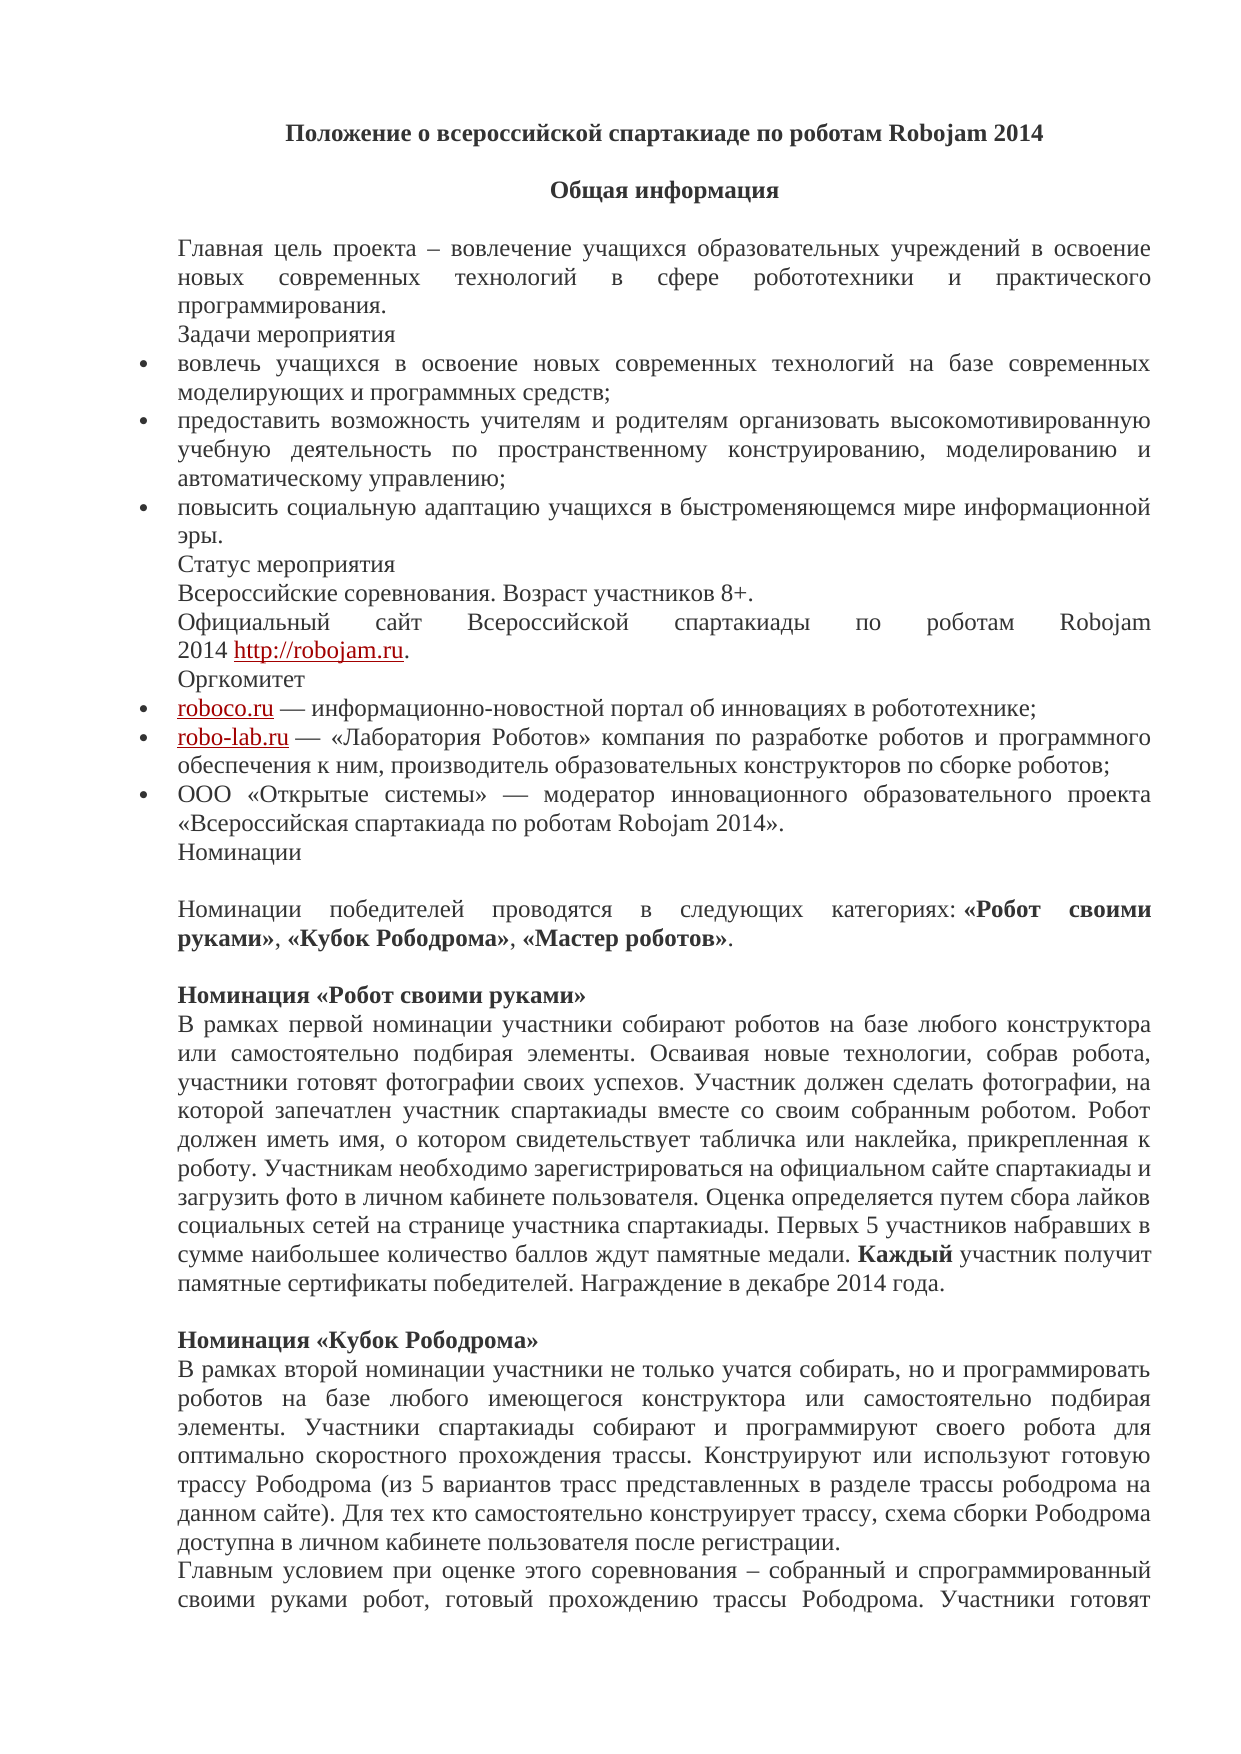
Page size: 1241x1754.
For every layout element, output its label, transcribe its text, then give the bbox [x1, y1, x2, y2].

list roboco.ru — информационно-новостной портал об инновациях в робототехнике; [140, 693, 1152, 722]
list robo-lab.ru — «Лаборатория Роботов» компания по разработке роботов и программного обеспечения к ним, производитель образовательных конструкторов по сборке роботов; [140, 722, 1152, 779]
text Номинация «Робот своими руками» [177, 981, 1152, 1009]
text Всероссийские соревнования. Возраст участников 8+. [177, 578, 1152, 607]
list повысить социальную адаптацию учащихся в быстроменяющемся мире информационной эры. [140, 492, 1152, 549]
text В рамках второй номинации участники не только учатся собирать, но и программировать роботов на базе любого имеющегося конструктора или самостоятельно подбирая элементы. Участники спартакиады собирают и программируют своего робота для оптимально скоростного прохождения трассы. Конструируют или используют готовую трассу Рободрома (из 5 вариантов трасс представленных в разделе трассы рободрома на данном сайте). Для тех кто самостоятельно конструирует трассу, схема сборки Рободрома доступна в личном кабинете пользователя после регистрации. [177, 1354, 1152, 1556]
text Общая информация [177, 176, 1152, 204]
text Положение о всероссийской спартакиаде по роботам Robojam 2014 [177, 118, 1152, 147]
text Номинации победителей проводятся в следующих категориях: «Робот своими руками», «Кубок Рободрома», «Мастер роботов». [177, 894, 1152, 952]
list ООО «Открытые системы» — модератор инновационного образовательного проекта «Всероссийская спартакиада по роботам Robojam 2014». [140, 779, 1152, 837]
text Статус мероприятия [177, 549, 1152, 578]
text Оргкомитет [177, 664, 1152, 693]
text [177, 1556, 1152, 1613]
text Задачи мероприятия [177, 319, 1152, 348]
text Главная цель проекта – вовлечение учащихся образовательных учреждений в освоение новых современных технологий в сфере робототехники и практического программирования. [177, 233, 1152, 319]
text Номинации [177, 837, 1152, 866]
text В рамках первой номинации участники собирают роботов на базе любого конструктора или самостоятельно подбирая элементы. Осваивая новые технологии, собрав робота, участники готовят фотографии своих успехов. Участник должен сделать фотографии, на которой запечатлен участник спартакиады вместе со своим собранным роботом. Робот должен иметь имя, о котором свидетельствует табличка или наклейка, прикрепленная к роботу. Участникам необходимо зарегистрироваться на официальном сайте спартакиады и загрузить фото в личном кабинете пользователя. Оценка определяется путем сбора лайков социальных сетей на странице участника спартакиады. Первых 5 участников набравших в сумме наибольшее количество баллов ждут памятные медали. Каждый участник получит памятные сертификаты победителей. Награждение в декабре 2014 года. [177, 1009, 1152, 1297]
text Номинация «Кубок Рободрома» [177, 1326, 1152, 1354]
text Официальный сайт Всероссийской спартакиады по роботам Robojam 2014 http://robojam.ru. [177, 607, 1152, 664]
list вовлечь учащихся в освоение новых современных технологий на базе современных моделирующих и программных средств; [140, 348, 1152, 406]
list предоставить возможность учителям и родителям организовать высокомотивированную учебную деятельность по пространственному конструированию, моделированию и автоматическому управлению; [140, 406, 1152, 492]
